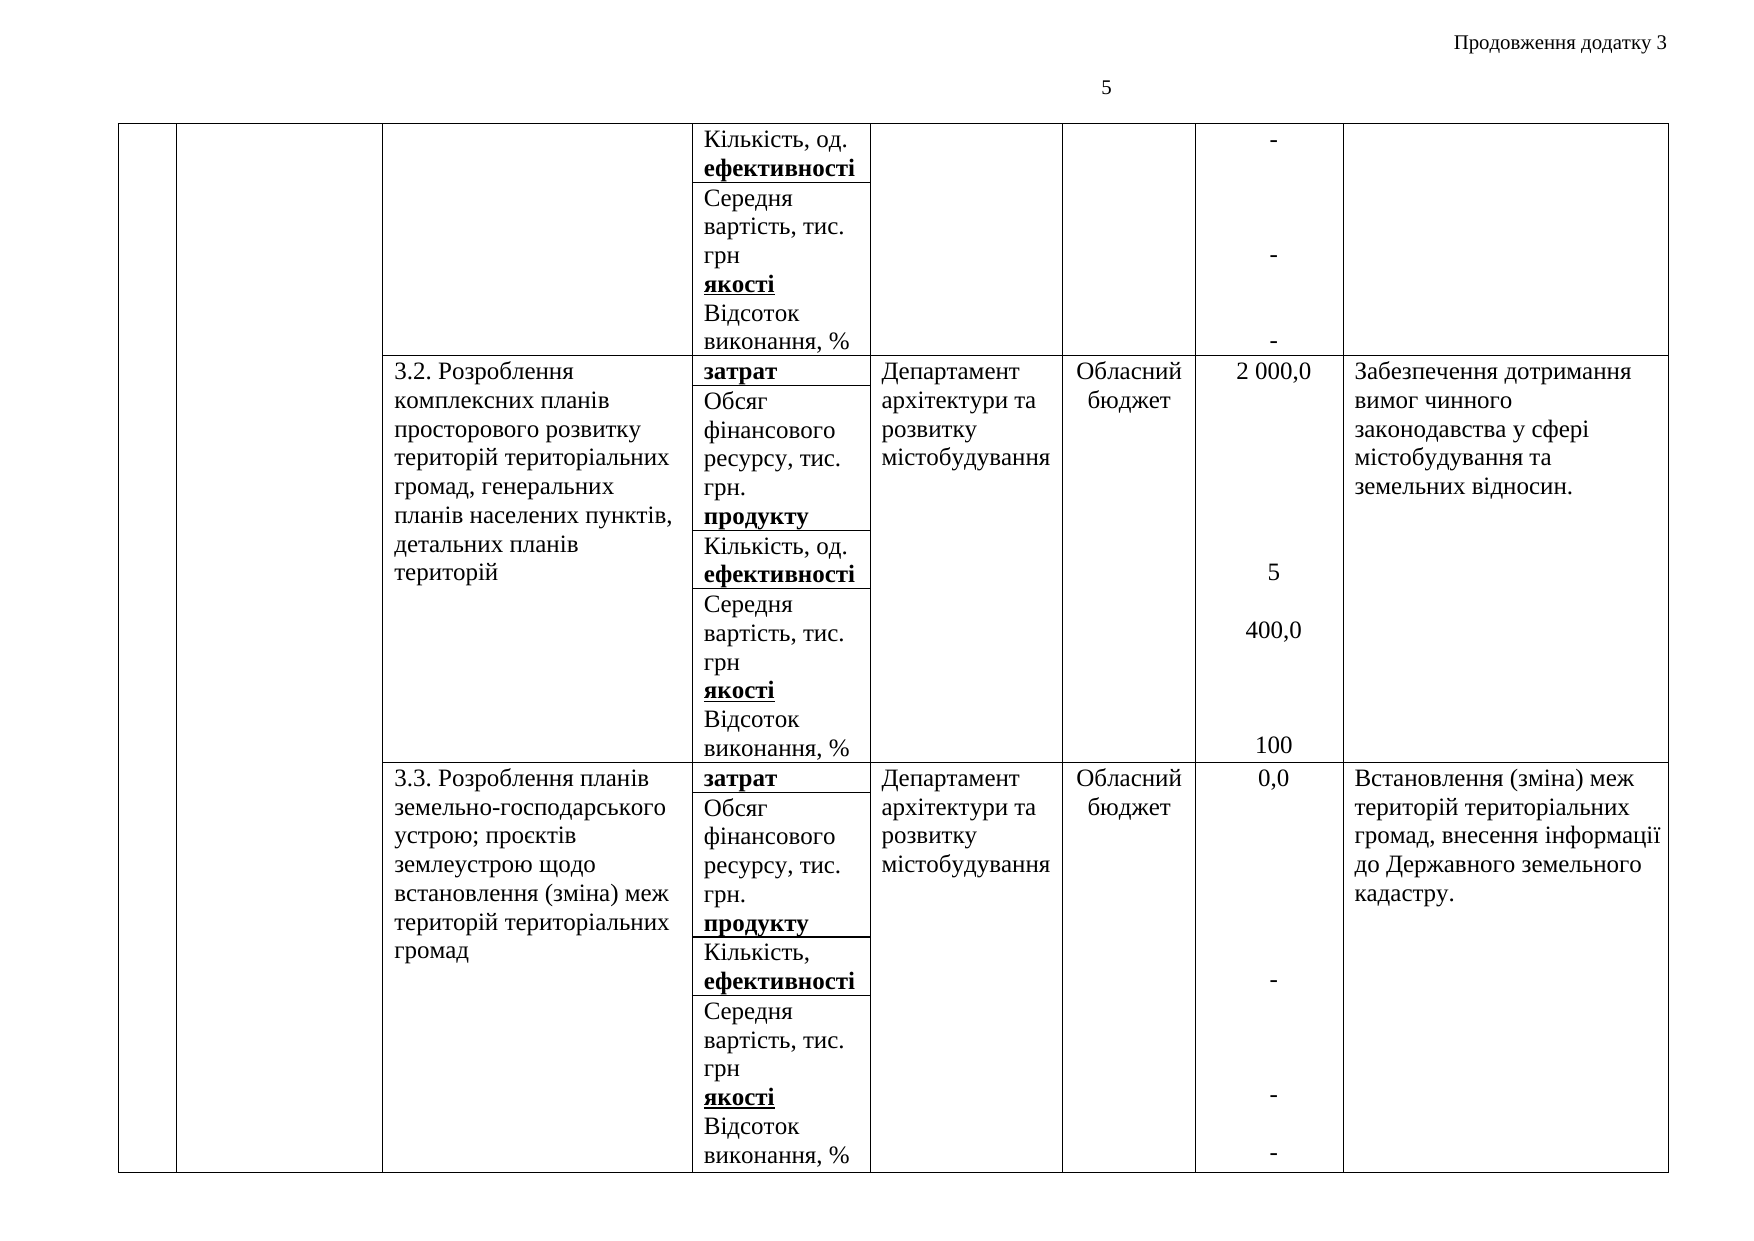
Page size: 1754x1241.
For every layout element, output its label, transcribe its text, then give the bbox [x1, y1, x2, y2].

table_cell 2 000,0 5 400,0 100 [1196, 356, 1343, 762]
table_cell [693, 793, 870, 936]
table_cell 0,0 - - - [1196, 763, 1343, 1172]
table_cell Середня вартість, тис. грн якості Відсоток виконання, % [693, 996, 870, 1172]
table_cell Кількість, ефективності [693, 938, 870, 995]
table_cell 3.2. Розроблення комплексних планів просторового розвитку територій територіальних громад, генеральних планів населених пунктів, детальних планів територій [383, 356, 692, 762]
table_cell Обласний бюджет [1063, 763, 1195, 1172]
table_cell Забезпечення дотримання вимог чинного законодавства у сфері містобудування та земельних відносин. [1344, 356, 1668, 762]
table_cell затрат [693, 763, 870, 792]
table_cell Середня вартість, тис. грн якості Відсоток виконання, % [693, 183, 870, 355]
table_cell затрат [693, 356, 870, 385]
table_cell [871, 356, 1062, 762]
table_cell Кількість, од. ефективності [693, 124, 870, 182]
table_cell Кількість, од. ефективності [693, 531, 870, 588]
table_cell 3.3. Розроблення планів земельно-господарського устрою; проєктів землеустрою щодо встановлення (зміна) меж територій територіальних громад [383, 763, 692, 1172]
table_cell Обсяг фінансового ресурсу, тис. грн. продукту [693, 386, 870, 530]
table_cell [871, 763, 1062, 1172]
table_cell Обласний бюджет [1063, 356, 1195, 762]
table_cell Середня вартість, тис. грн якості Відсоток виконання, % [693, 589, 870, 762]
table_cell Встановлення (зміна) меж територій територіальних громад, внесення інформації до Державного земельного кадастру. [1344, 763, 1668, 1172]
